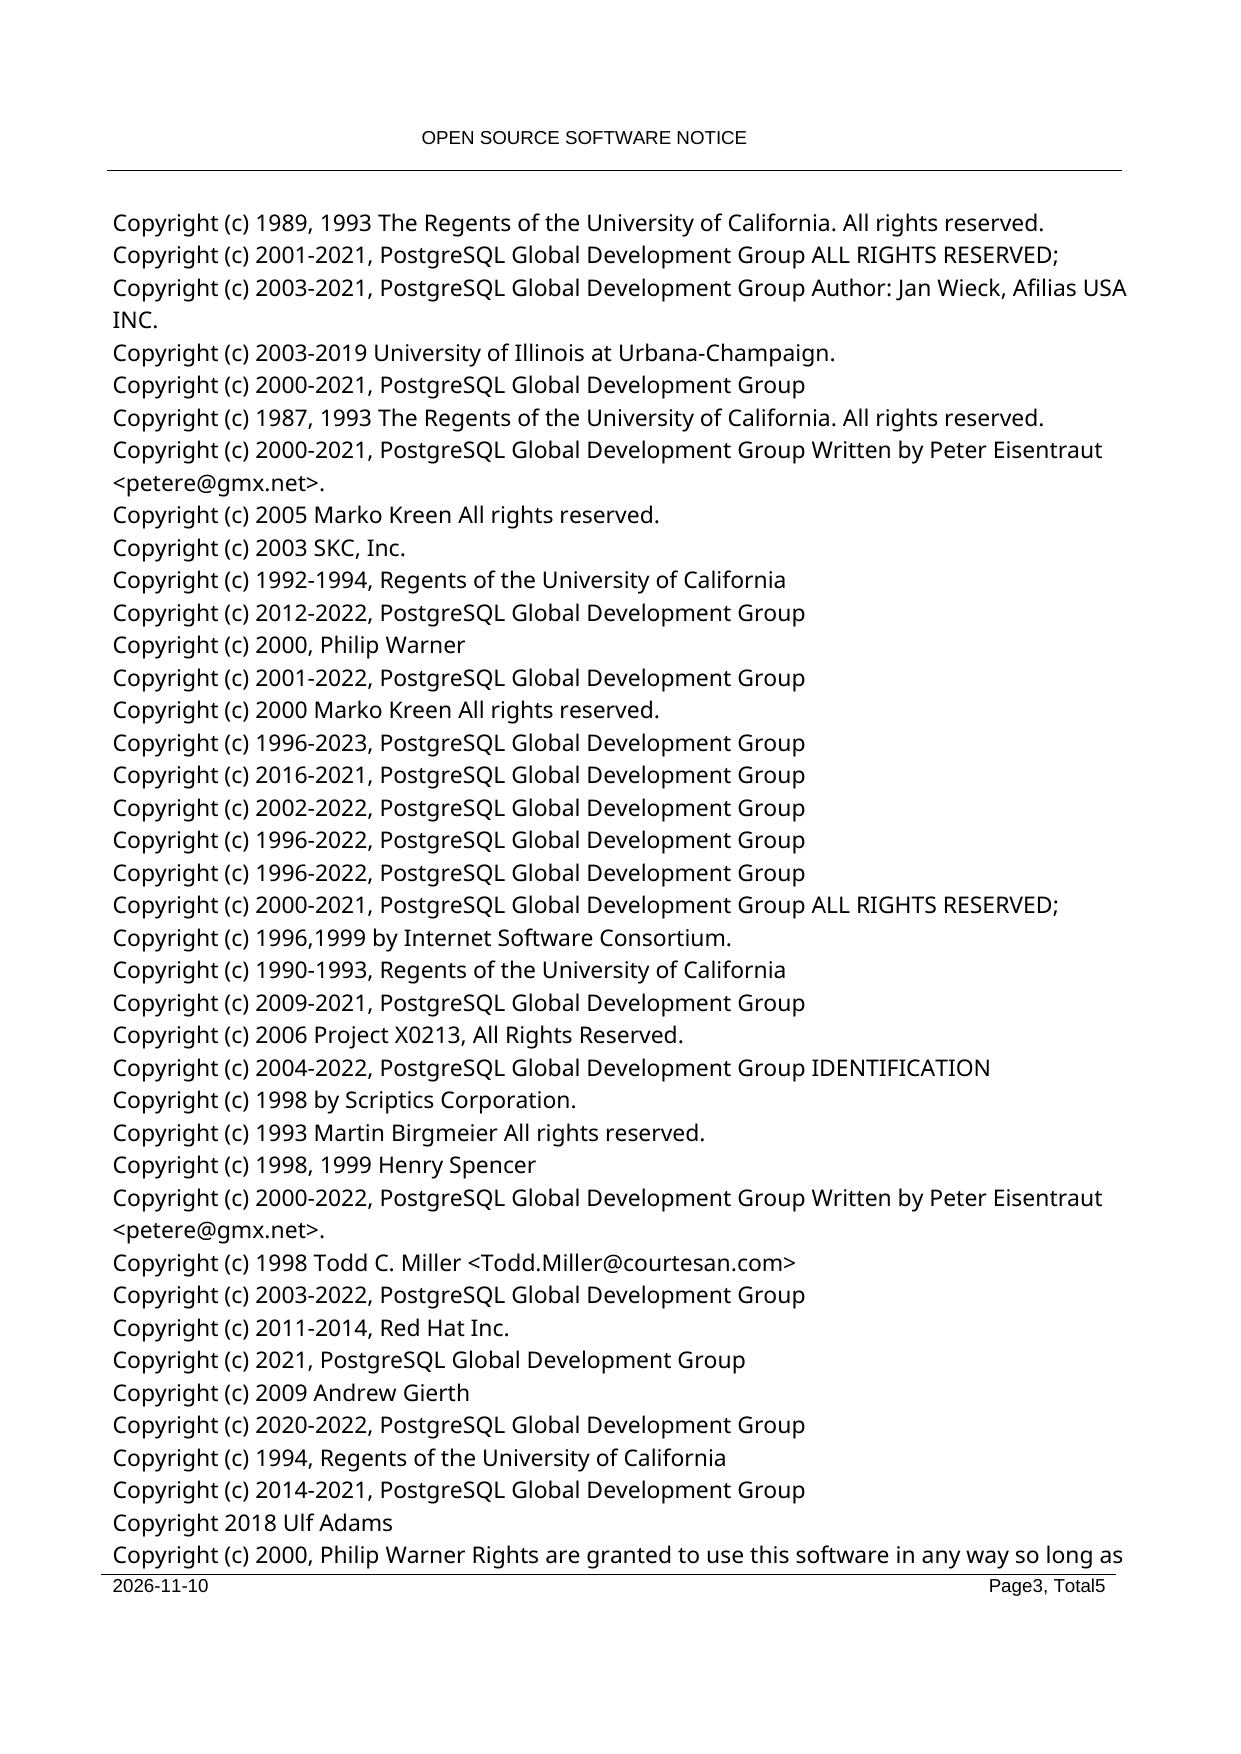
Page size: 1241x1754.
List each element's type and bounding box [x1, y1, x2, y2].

text [112, 206, 1128, 1571]
